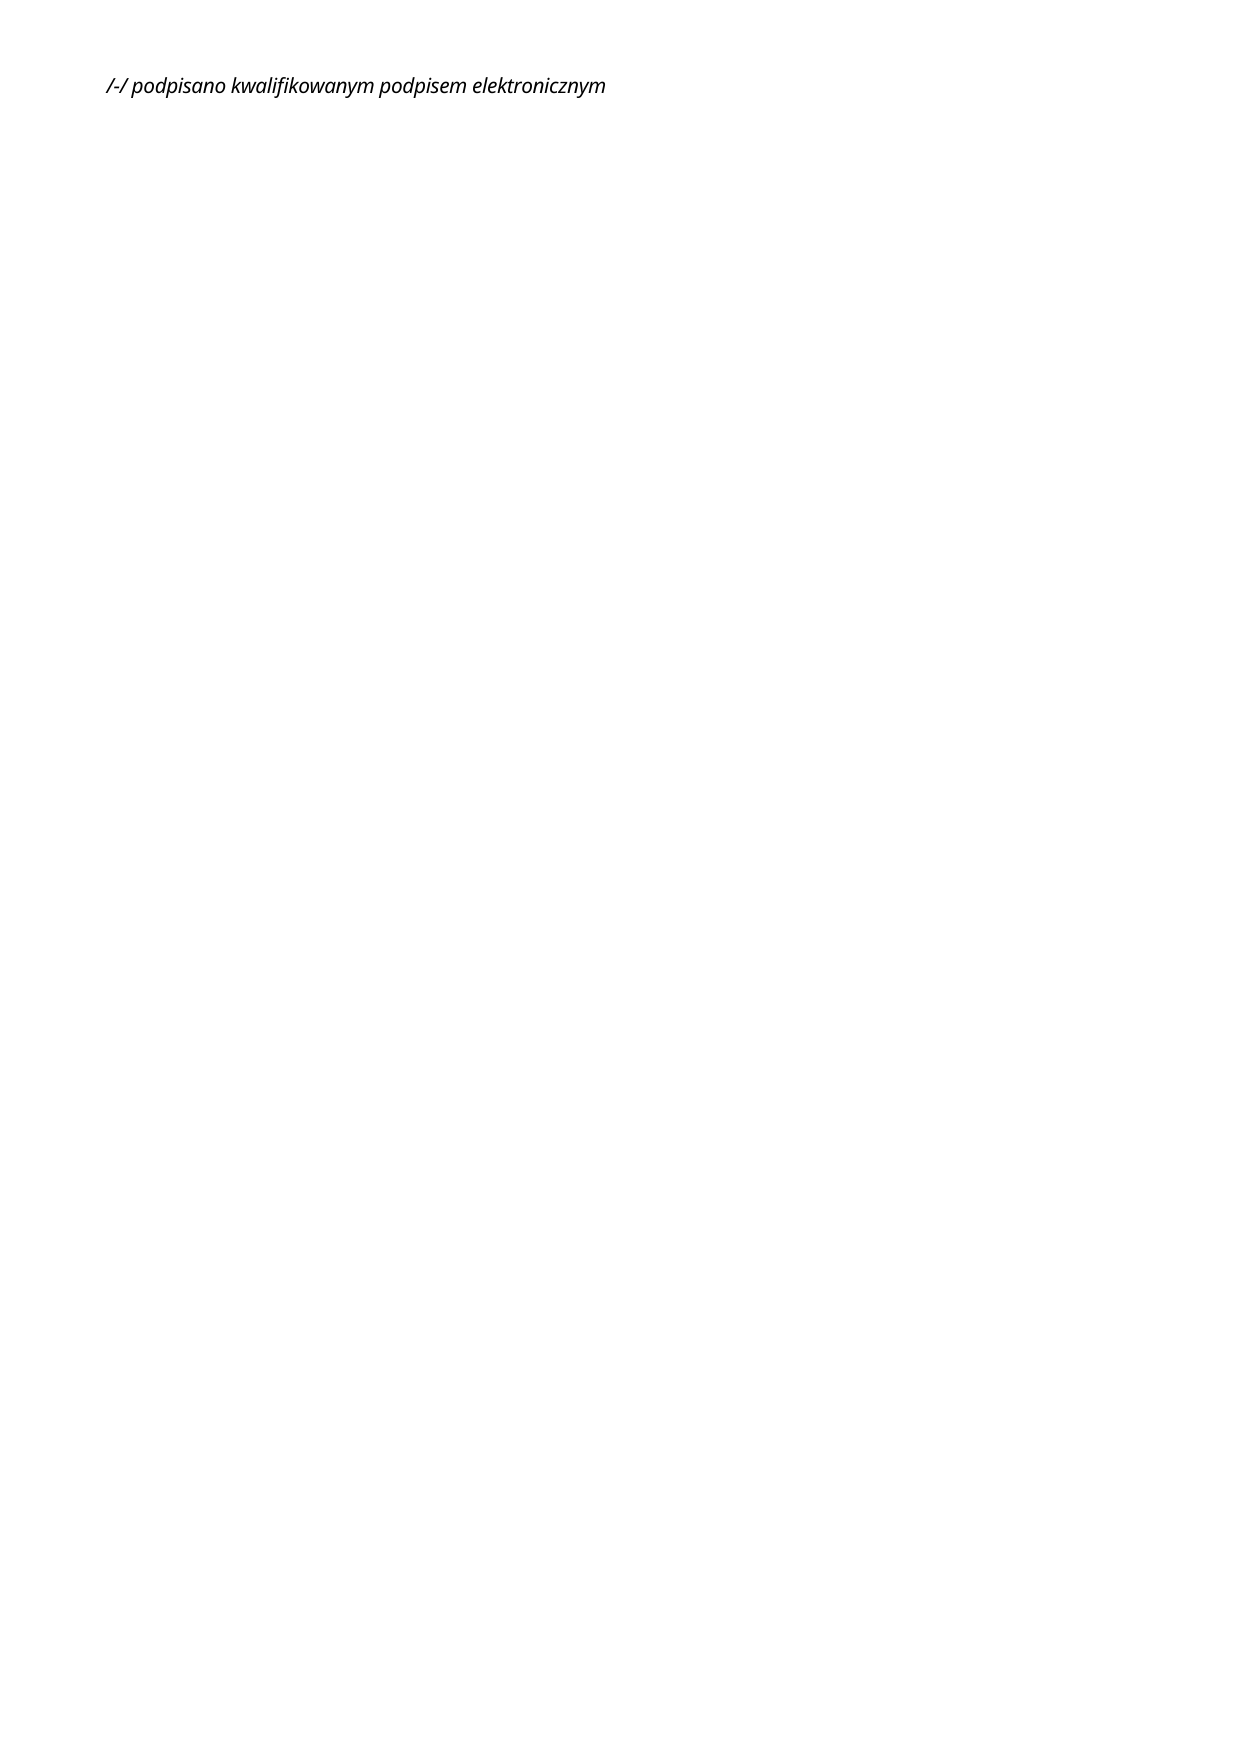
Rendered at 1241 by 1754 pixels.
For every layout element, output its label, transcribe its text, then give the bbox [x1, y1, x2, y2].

text /-/ podpisano kwalifikowanym podpisem elektronicznym [106, 71, 1134, 99]
